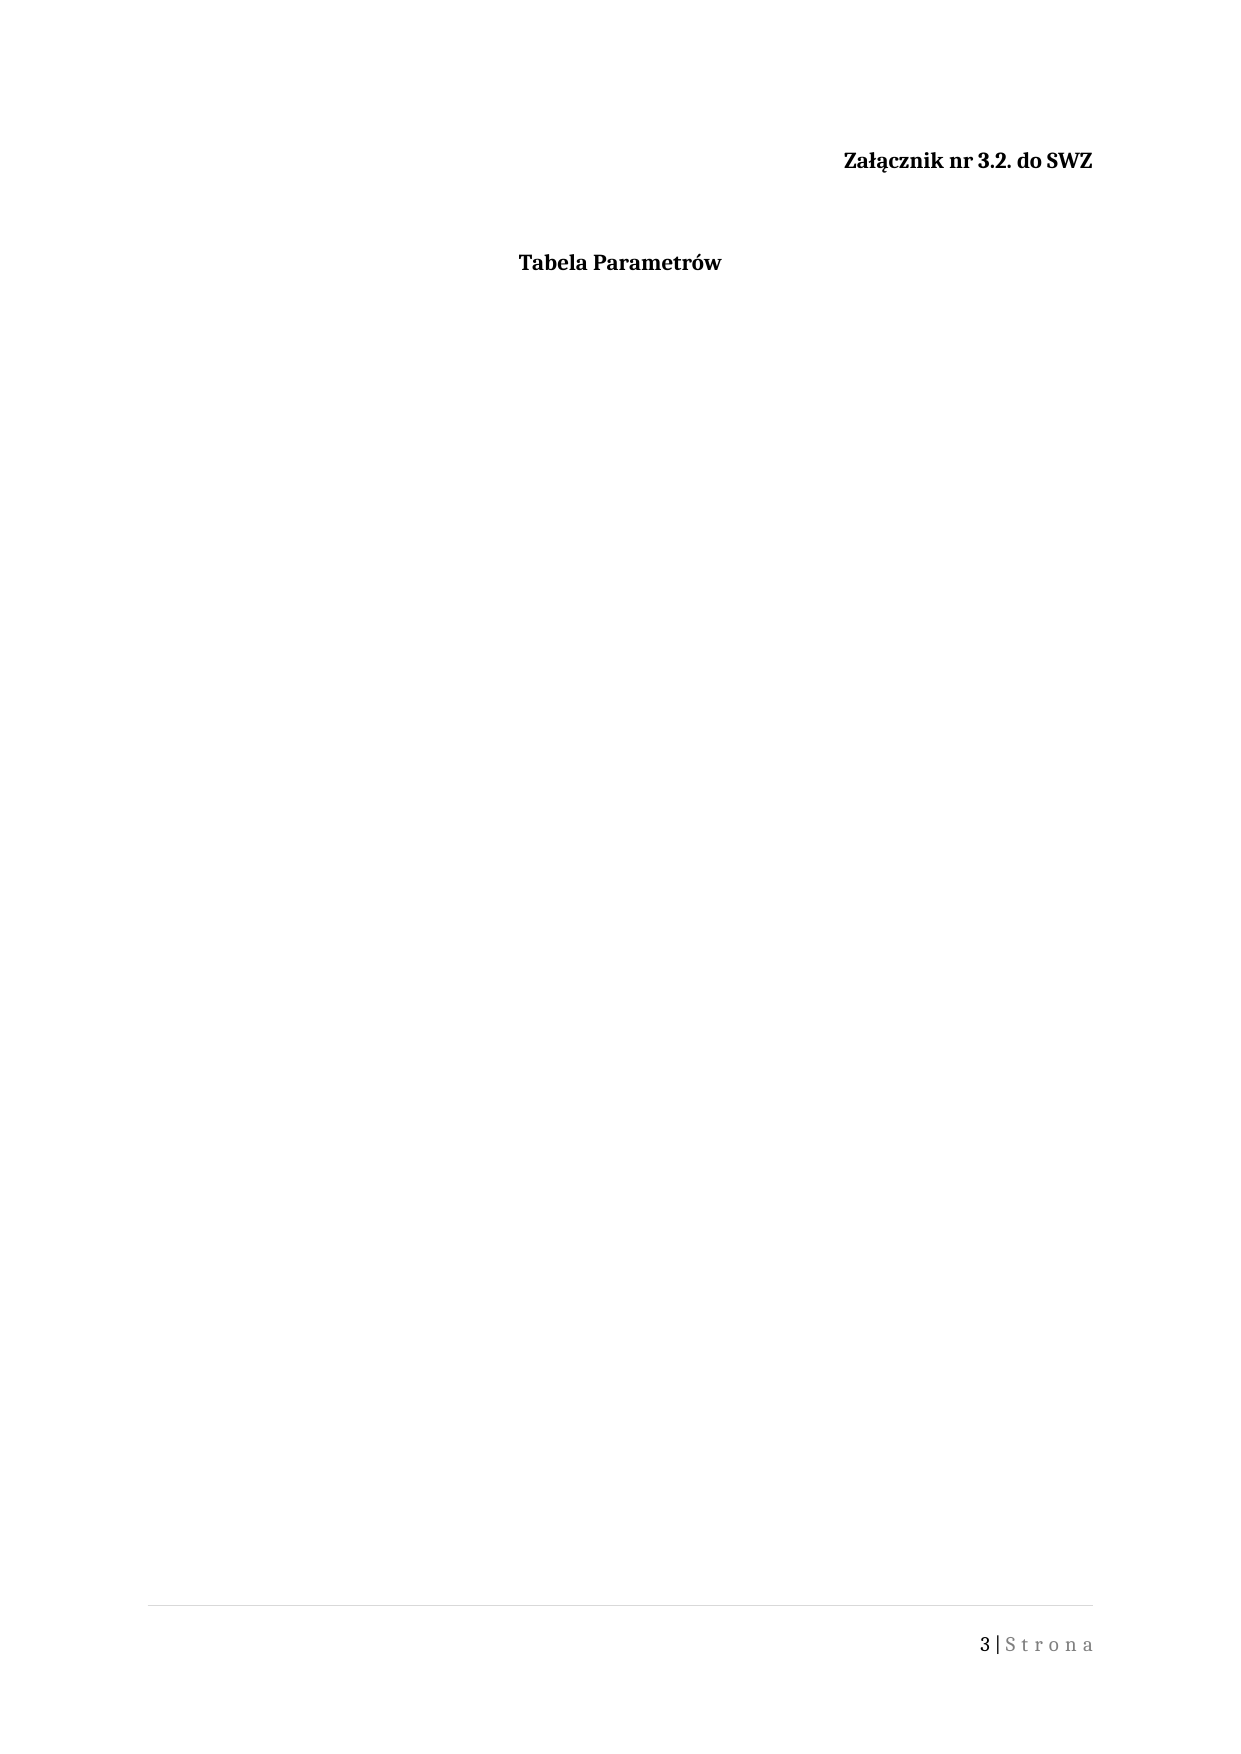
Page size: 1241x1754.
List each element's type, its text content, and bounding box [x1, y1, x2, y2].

text Załącznik nr 3.2. do SWZ [148, 148, 1093, 174]
text Tabela Parametrów [148, 250, 1093, 276]
